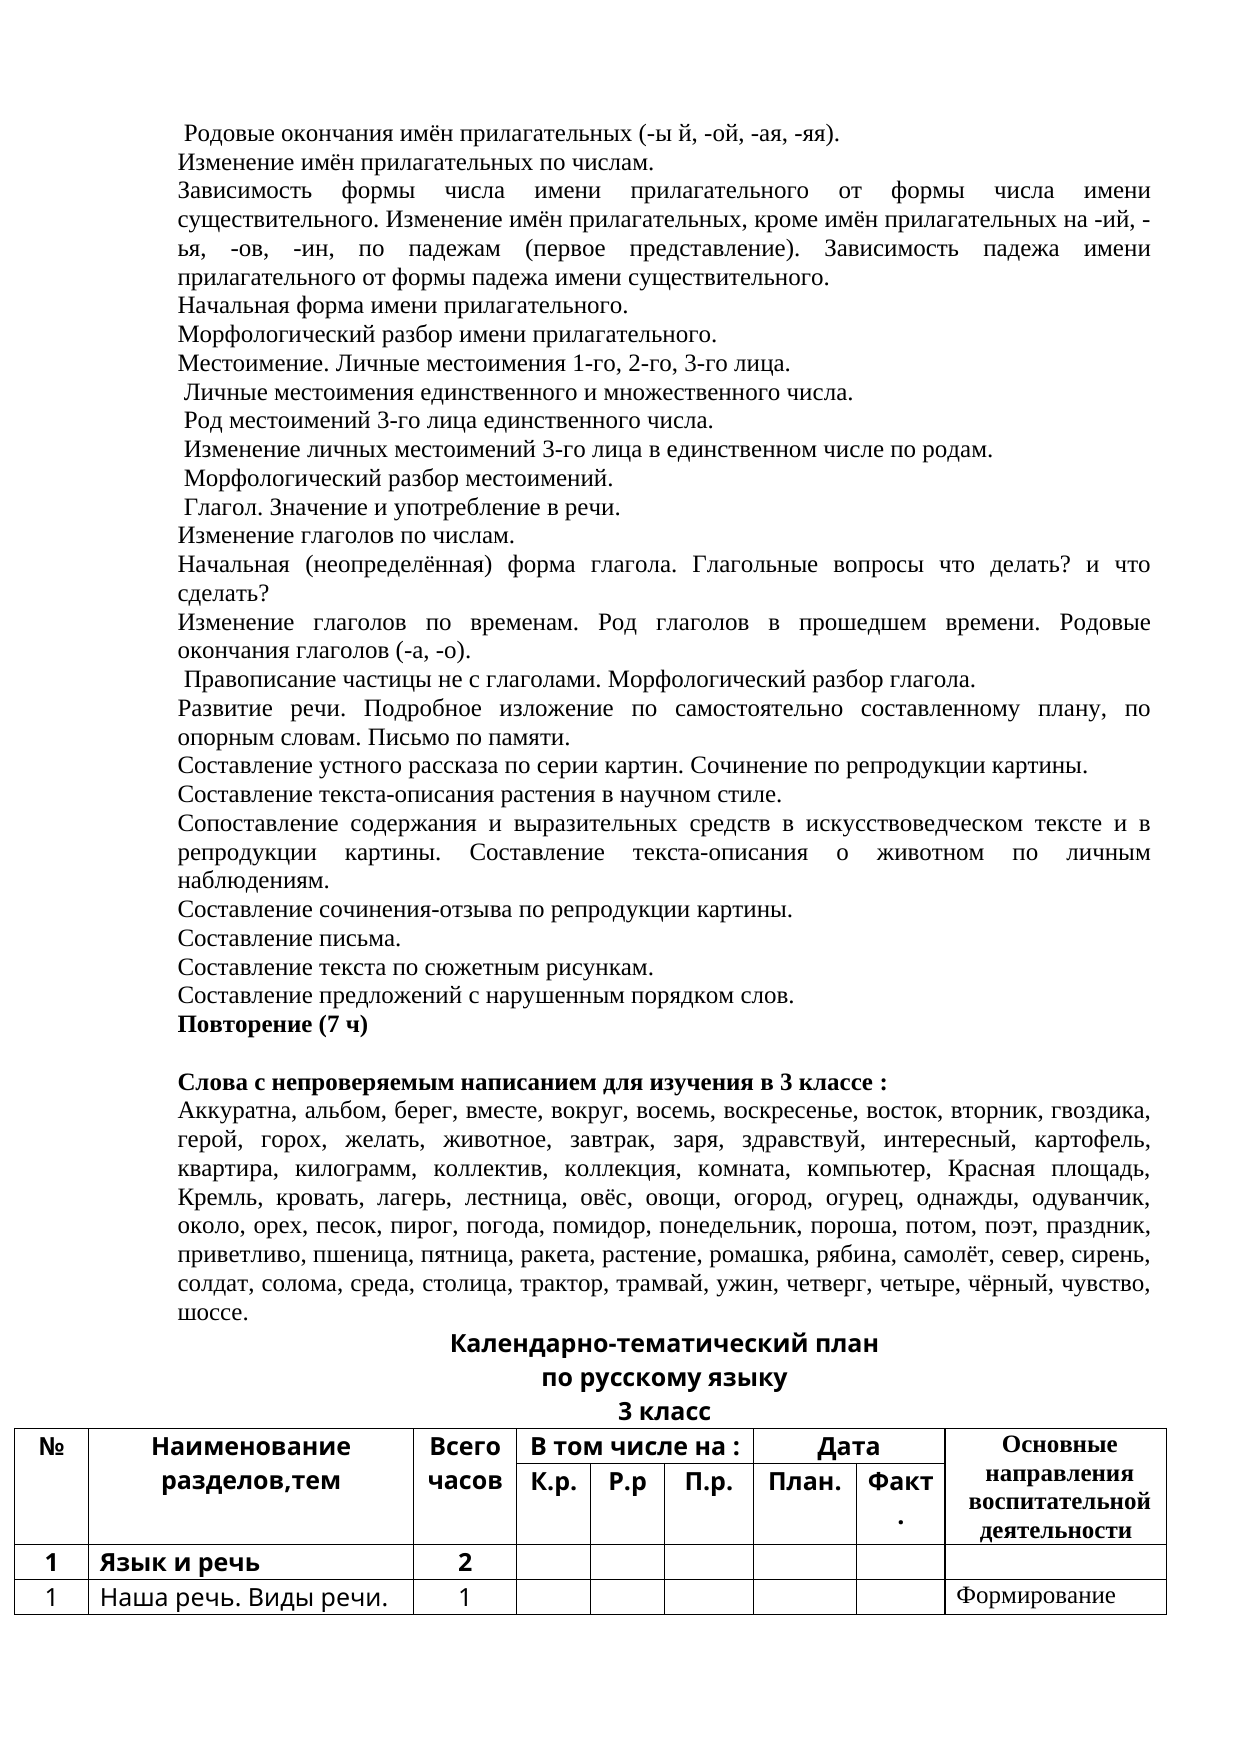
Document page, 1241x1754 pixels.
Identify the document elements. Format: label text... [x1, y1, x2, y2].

text Составление предложений c нарушенным порядком слов. [177, 981, 1152, 1009]
table_cell 1 [414, 1580, 516, 1614]
table_cell [517, 1580, 590, 1614]
table_header Всего часов [414, 1429, 516, 1544]
table_cell Язык и речь [89, 1545, 413, 1579]
text Составление сочинения-отзыва по репродукции картины. [177, 894, 1152, 923]
table_cell [591, 1545, 664, 1579]
table_cell [754, 1580, 856, 1614]
text Развитие речи. Подробное изложение по самостоятельно составленному плану, по опорным словам. Письмо по памяти. [177, 693, 1152, 751]
text 3 класс [177, 1394, 1152, 1428]
text Календарно-тематический план [177, 1326, 1152, 1360]
table_header Дата [754, 1429, 944, 1463]
table_cell К.р. [517, 1464, 590, 1544]
table_header В том числе на : [517, 1429, 753, 1463]
table_header № [15, 1429, 88, 1544]
table_cell [517, 1545, 590, 1579]
table_header Основные направления воспитательной деятельности [946, 1429, 1166, 1544]
text Изменение личных местоимений 3-го лица в единственном числе по родам. [177, 434, 1152, 463]
text Аккуратна, альбом, берег, вместе, вокруг, восемь, воскресенье, восток, вторник, гвоздика, герой, горох, желать, животное, завтрак, заря, здравствуй, интересный, картофель, квартира, килограмм, коллектив, коллекция, комната, компьютер, Красная площадь, Кремль, кровать, лагерь, лестница, овёс, овощи, огород, огурец, однажды, одуванчик, около, орех, песок, пирог, погода, помидор, понедельник, пороша, потом, поэт, праздник, приветливо, пшеница, пятница, ракета, растение, ромашка, рябина, самолёт, север, сирень, солдат, солома, среда, столица, трактор, трамвай, ужин, четверг, четыре, чёрный, чувство, шоссе. [177, 1096, 1152, 1326]
text Морфологический разбор имени прилагательного. [177, 319, 1152, 348]
text Личные местоимения единственного и множественного числа. [177, 377, 1152, 406]
table_cell План. [754, 1464, 856, 1544]
table_cell Наша речь. Виды речи. [89, 1580, 413, 1614]
text Родовые окончания имён прилагательных (-ы й, -ой, -ая, -яя). [177, 118, 1152, 147]
text Зависимость формы числа имени прилагательного от формы числа имени существительного. Изменение имён прилагательных, кроме имён прилагательных на -ий, -ья, -ов, -ин, по падежам (первое представление). Зависимость падежа имени прилагательного от формы падежа имени существительного. [177, 176, 1152, 291]
text Правописание частицы не c глаголами. Морфологический разбор глагола. [177, 664, 1152, 693]
text по русскому языку [177, 1360, 1152, 1394]
table_cell [754, 1545, 856, 1579]
table_cell [591, 1580, 664, 1614]
text Начальная форма имени прилагательного. [177, 291, 1152, 319]
table_cell 1 [15, 1580, 88, 1614]
text Морфологический разбор местоимений. [177, 463, 1152, 492]
text Составление устного рассказа по серии картин. Сочинение по репродукции картины. [177, 751, 1152, 779]
text Составление текста-описания растения в научном стиле. [177, 779, 1152, 808]
text Глагол. Значение и употребление в речи. [177, 492, 1152, 521]
table_cell [946, 1545, 1166, 1579]
text Местоимение. Личные местоимения 1-го, 2-го, 3-го лица. [177, 348, 1152, 377]
table_cell [857, 1580, 944, 1614]
text Изменение глаголов по временам. Род глаголов в прошедшем времени. Родовые окончания глаголов (-a, -o). [177, 607, 1152, 664]
table_cell Р.р [591, 1464, 664, 1544]
text Изменение имён прилагательных по числам. [177, 147, 1152, 176]
table_cell 1 [15, 1545, 88, 1579]
table_cell [665, 1545, 753, 1579]
table_cell 2 [414, 1545, 516, 1579]
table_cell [946, 1580, 1166, 1614]
table_cell П.р. [665, 1464, 753, 1544]
table_cell [857, 1545, 944, 1579]
text Изменение глаголов по числам. [177, 521, 1152, 549]
text Начальная (неопределённая) форма глагола. Глагольные вопросы что делать? и что сделать? [177, 549, 1152, 607]
text Сопоставление содержания и выразительных средств в искусствоведческом тексте и в репродукции картины. Составление текста-описания o животном по личным наблюдениям. [177, 808, 1152, 894]
text Составление письма. [177, 923, 1152, 952]
table_cell Факт. [857, 1464, 944, 1544]
text Слова c непроверяемым написанием для изучения в 3 классе : [177, 1067, 1152, 1096]
text Повторение (7 ч) [177, 1009, 1152, 1038]
table_cell [665, 1580, 753, 1614]
table_header Наименование разделов,тем [89, 1429, 413, 1544]
text Составление текста по сюжетным рисункам. [177, 952, 1152, 981]
text Род местоимений 3-го лица единственного числа. [177, 406, 1152, 434]
